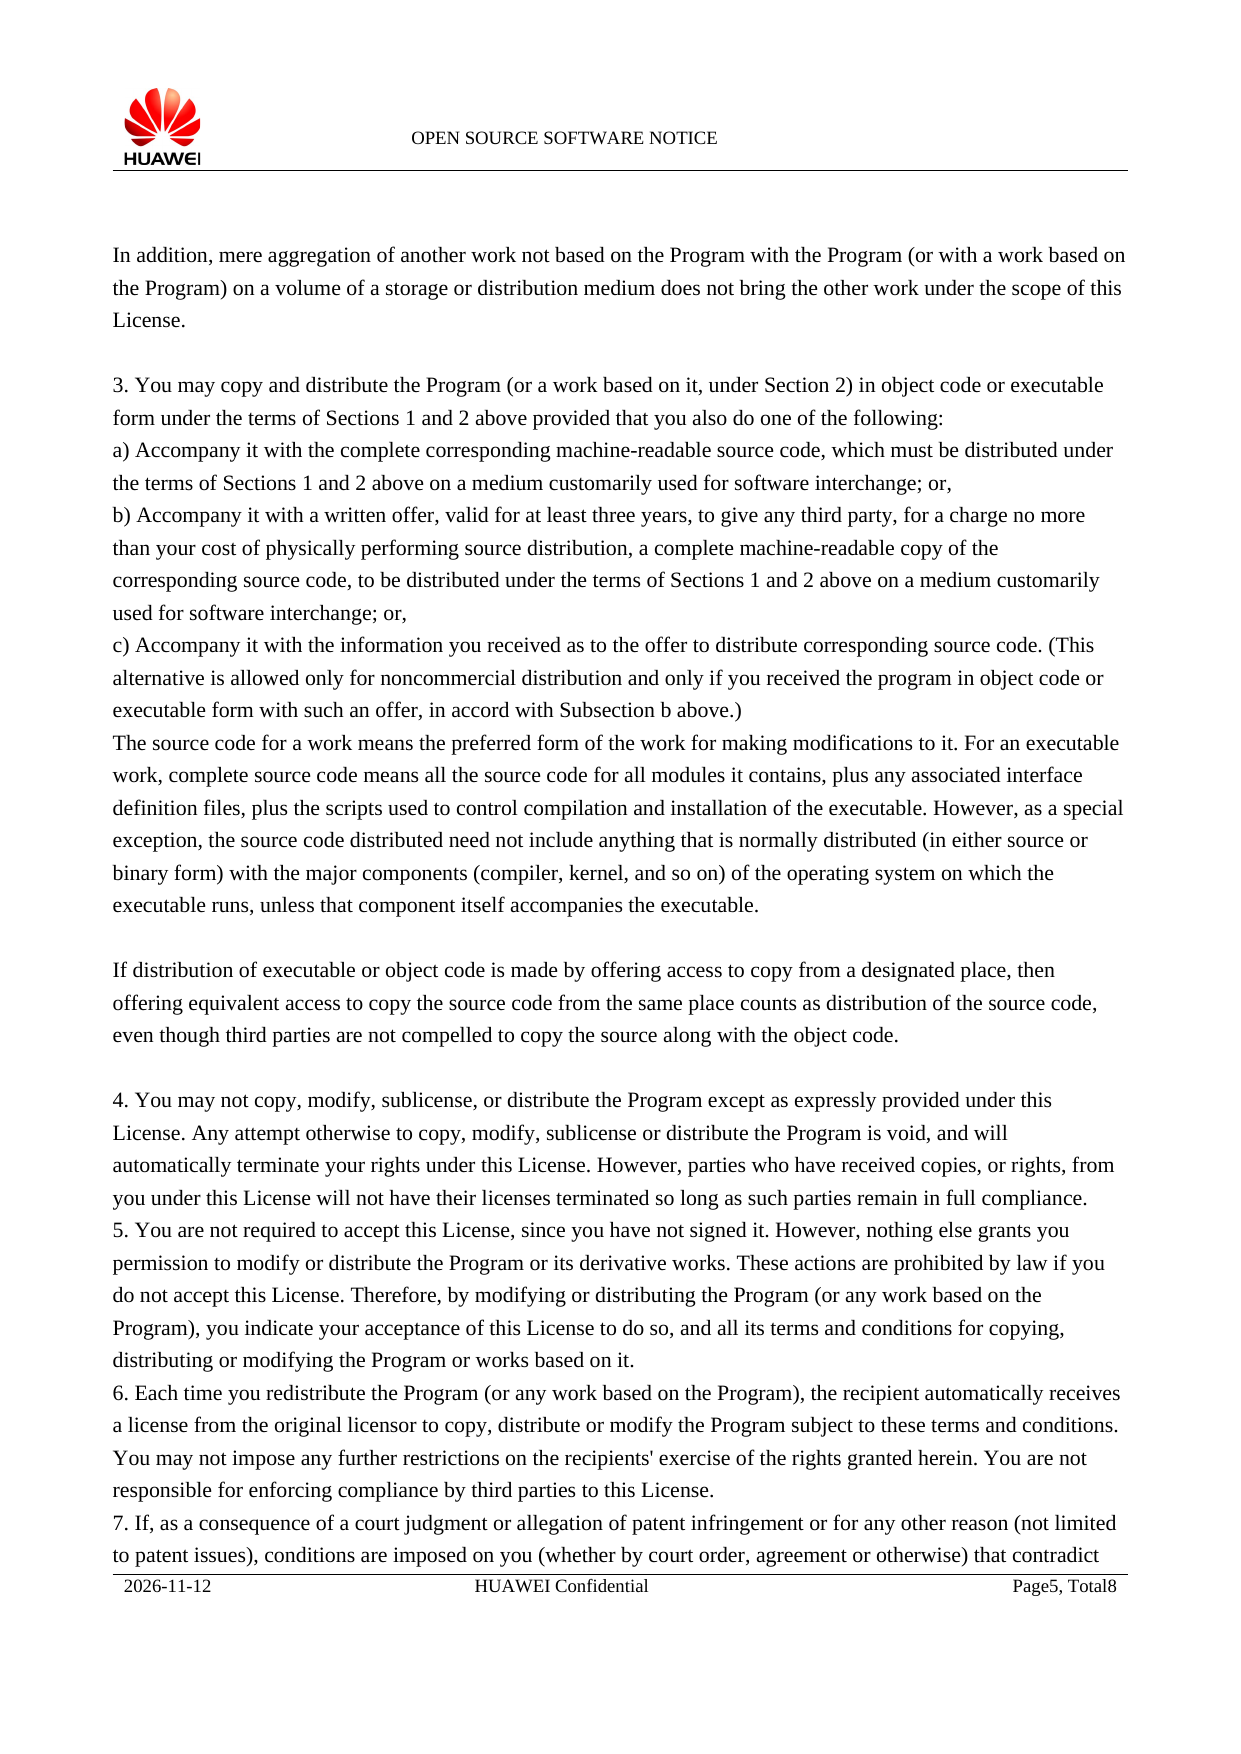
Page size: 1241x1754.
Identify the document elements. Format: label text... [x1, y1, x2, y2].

picture [124, 88, 201, 165]
